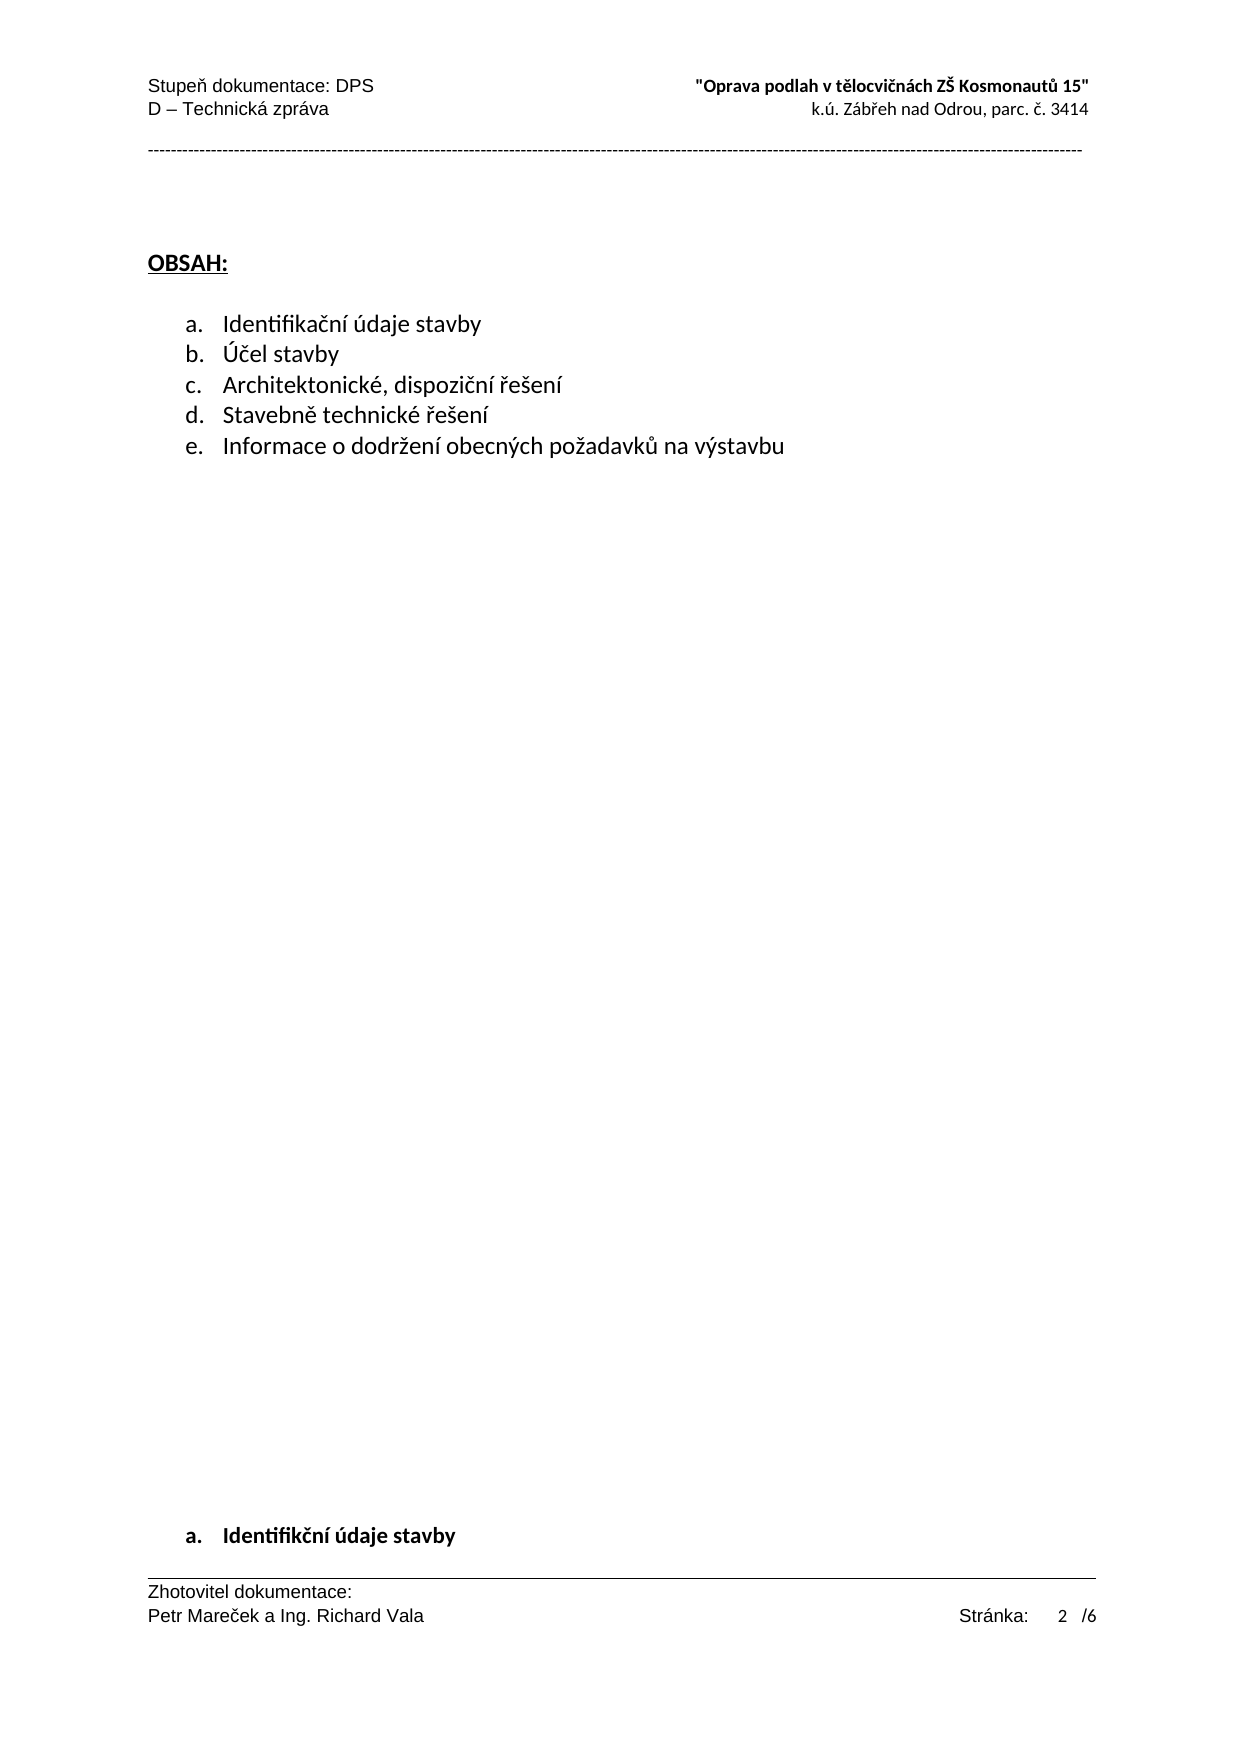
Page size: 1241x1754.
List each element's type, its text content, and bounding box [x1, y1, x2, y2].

list Účel stavby [185, 338, 1093, 369]
text OBSAH: [148, 247, 1093, 277]
list Informace o dodržení obecných požadavků na výstavbu [185, 430, 1093, 460]
list Identifikční údaje stavby [185, 1521, 1093, 1549]
list Identifikační údaje stavby [185, 308, 1093, 338]
list Architektonické, dispoziční řešení [185, 369, 1093, 399]
list Stavebně technické řešení [185, 399, 1093, 430]
